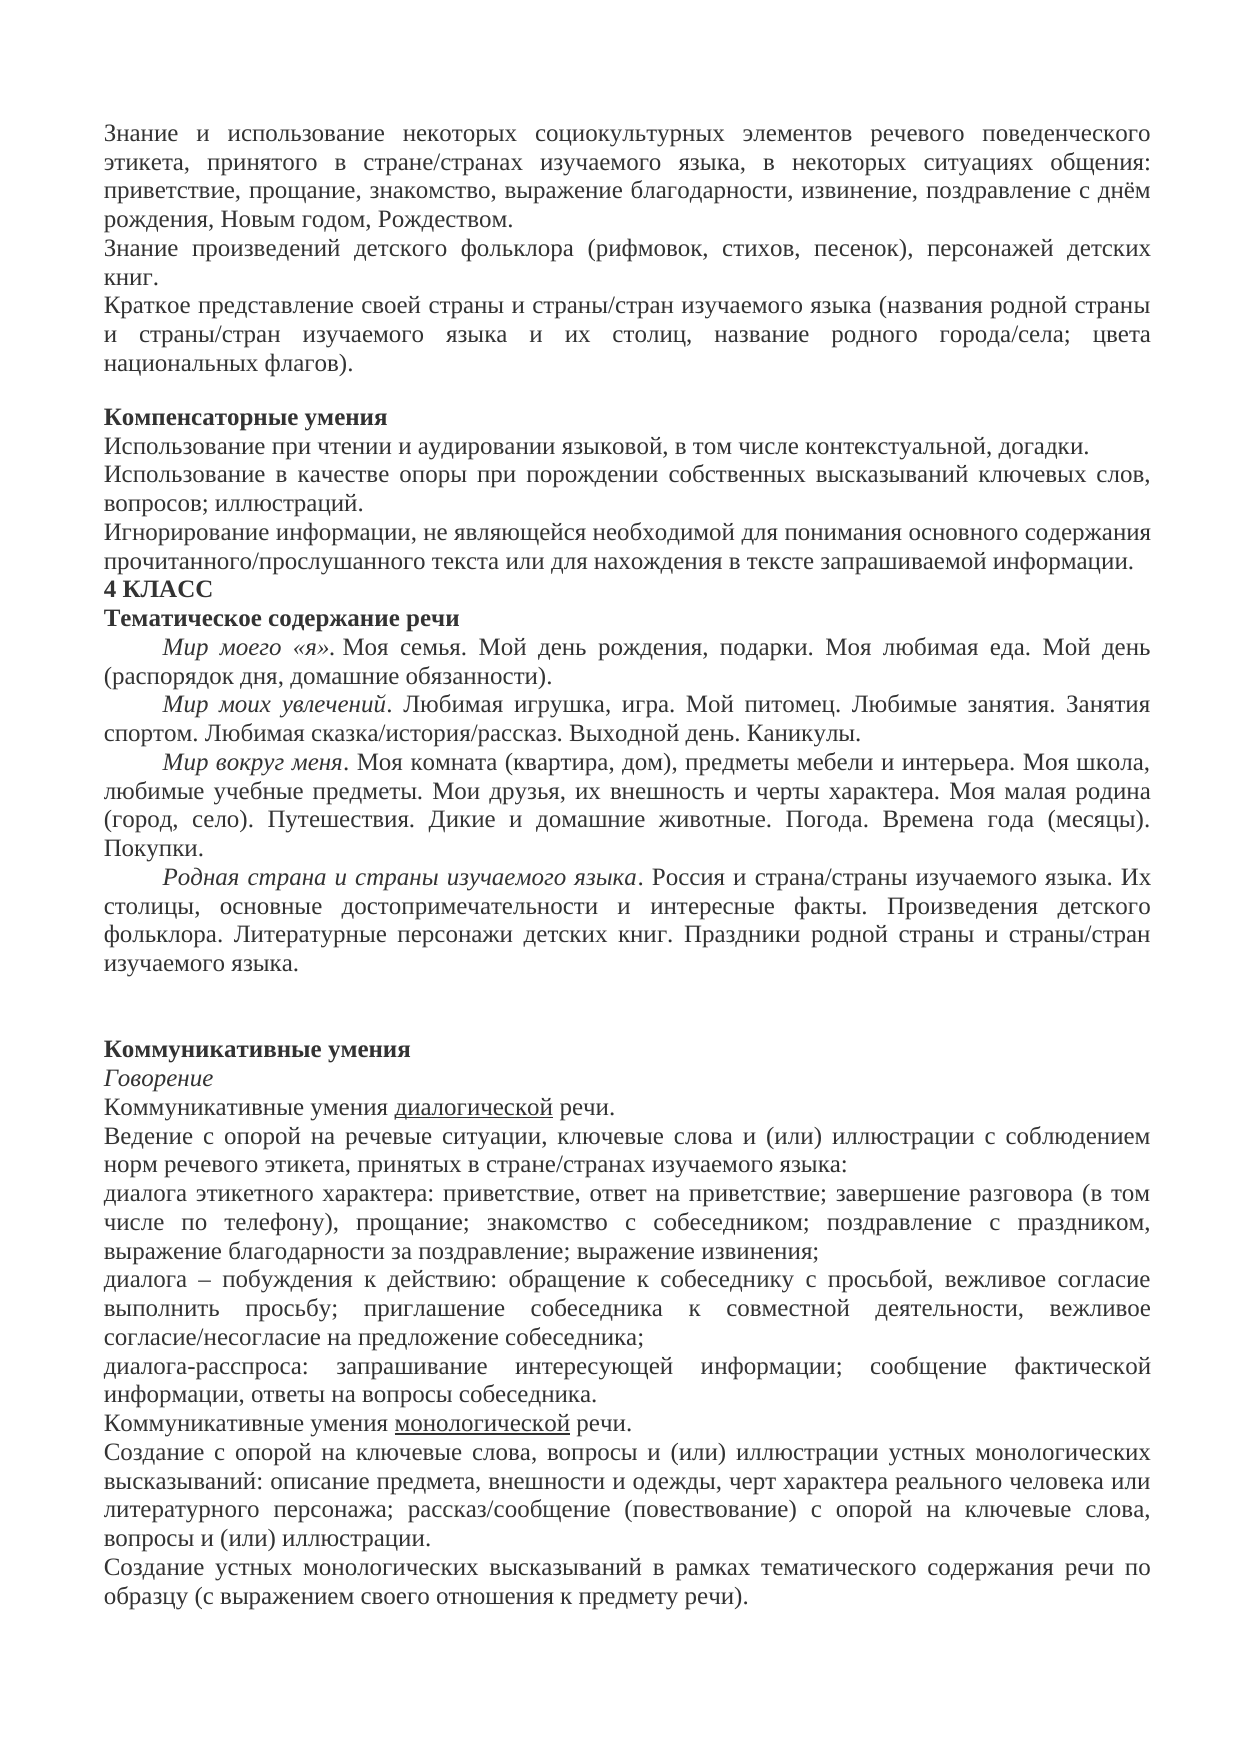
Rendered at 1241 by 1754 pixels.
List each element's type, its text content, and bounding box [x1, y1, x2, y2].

text диалога этикетного характера: приветствие, ответ на приветствие; завершение разговора (в том числе по телефону), прощание; знакомство с собеседником; поздравление с праздником, выражение благодарности за поздравление; выражение извинения; [103, 1178, 1152, 1264]
text Мир моих увлечений. Любимая игрушка, игра. Мой питомец. Любимые занятия. Занятия спортом. Любимая сказка/история/рассказ. Выходной день. Каникулы. [103, 689, 1152, 747]
text Тематическое содержание речи [103, 603, 1152, 632]
text диалога-расспроса: запрашивание интересующей информации; сообщение фактической информации, ответы на вопросы собеседника. [103, 1351, 1152, 1408]
text 4 КЛАСС [103, 574, 1152, 603]
text Компенсаторные умения [103, 402, 1152, 431]
text Краткое представление своей страны и страны/стран изучаемого языка (названия родной страны и страны/стран изучаемого языка и их столиц, название родного города/села; цвета национальных флагов). [103, 291, 1152, 377]
text Использование в качестве опоры при порождении собственных высказываний ключевых слов, вопросов; иллюстраций. [103, 459, 1152, 517]
text Знание и использование некоторых социокультурных элементов речевого поведенческого этикета, принятого в стране/странах изучаемого языка, в некоторых ситуациях общения: приветствие, прощание, знакомство, выражение благодарности, извинение, поздравление с днём рождения, Новым годом, Рождеством. [103, 118, 1152, 233]
text Коммуникативные умения монологической речи. [103, 1408, 1152, 1437]
text Создание устных монологических высказываний в рамках тематического содержания речи по образцу (с выражением своего отношения к предмету речи). [103, 1552, 1152, 1609]
text Мир моего «я». Моя семья. Мой день рождения, подарки. Моя любимая еда. Мой день (распорядок дня, домашние обязанности). [103, 632, 1152, 689]
text Знание произведений детского фольклора (рифмовок, стихов, песенок), персонажей детских книг. [103, 233, 1152, 291]
text диалога – побуждения к действию: обращение к собеседнику с просьбой, вежливое согласие выполнить просьбу; приглашение собеседника к совместной деятельности, вежливое согласие/несогласие на предложение собеседника; [103, 1264, 1152, 1351]
text Коммуникативные умения диалогической речи. [103, 1092, 1152, 1121]
text Создание с опорой на ключевые слова, вопросы и (или) иллюстрации устных монологических высказываний: описание предмета, внешности и одежды, черт характера реального человека или литературного персонажа; рассказ/сообщение (повествование) с опорой на ключевые слова, вопросы и (или) иллюстрации. [103, 1437, 1152, 1552]
text Говорение [103, 1063, 1152, 1092]
text Мир вокруг меня. Моя комната (квартира, дом), предметы мебели и интерьера. Моя школа, любимые учебные предметы. Мои друзья, их внешность и черты характера. Моя малая родина (город, село). Путешествия. Дикие и домашние животные. Погода. Времена года (месяцы). Покупки. [103, 747, 1152, 862]
text Игнорирование информации, не являющейся необходимой для понимания основного содержания прочитанного/прослушанного текста или для нахождения в тексте запрашиваемой информации. [103, 517, 1152, 574]
text Родная страна и страны изучаемого языка. Россия и страна/страны изучаемого языка. Их столицы, основные достопримечательности и интересные факты. Произведения детского фольклора. Литературные персонажи детских книг. Праздники родной страны и страны/стран изучаемого языка. [103, 862, 1152, 977]
text Использование при чтении и аудировании языковой, в том числе контекстуальной, догадки. [103, 431, 1152, 459]
text Ведение с опорой на речевые ситуации, ключевые слова и (или) иллюстрации с соблюдением норм речевого этикета, принятых в стране/странах изучаемого языка: [103, 1121, 1152, 1178]
text Коммуникативные умения [103, 1034, 1152, 1063]
